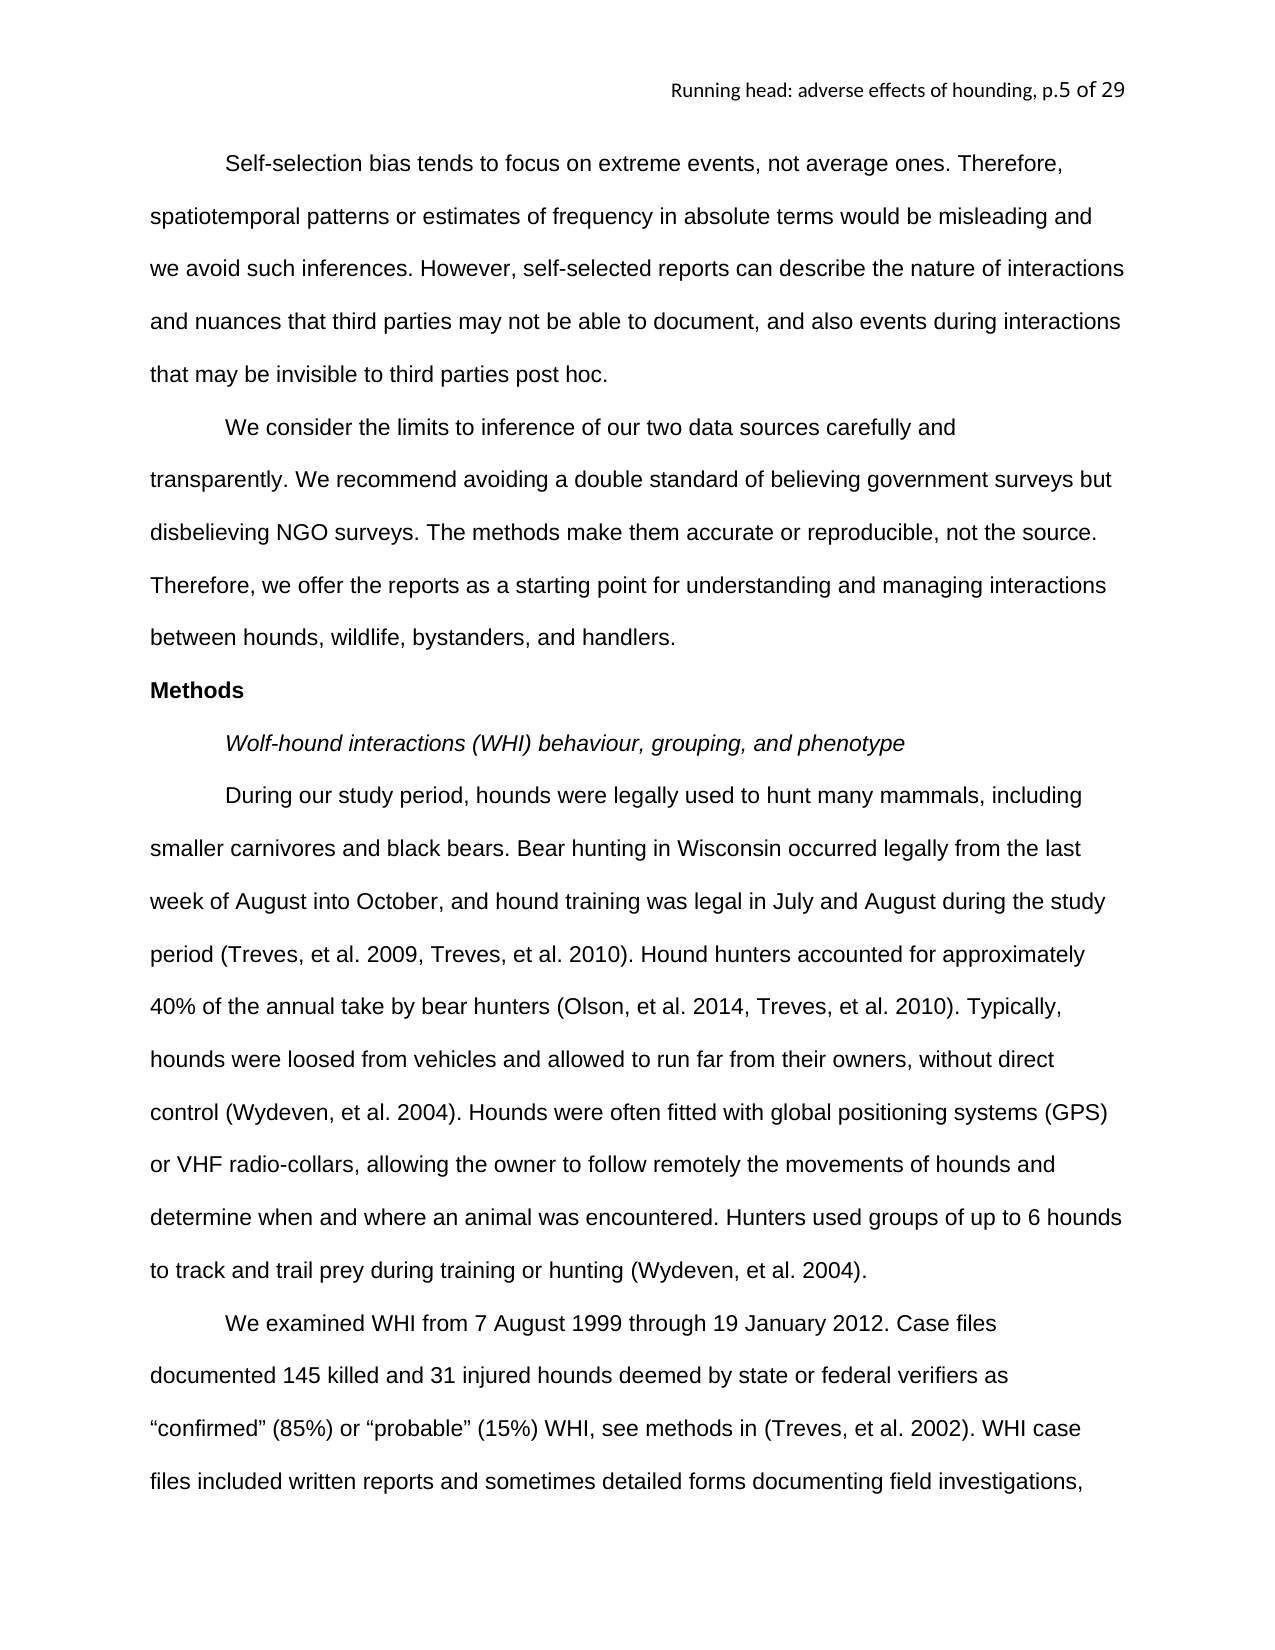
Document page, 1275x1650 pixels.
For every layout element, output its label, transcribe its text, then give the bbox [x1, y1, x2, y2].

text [150, 1309, 1125, 1494]
text Self-selection bias tends to focus on extreme events, not average ones. Therefore, spatiotemporal patterns or estimates of frequency in absolute terms would be misleading and we avoid such inferences. However, self-selected reports can describe the nature of interactions and nuances that third parties may not be able to document, and also events during interactions that may be invisible to third parties post hoc. [150, 150, 1125, 387]
text Methods [150, 677, 1125, 703]
text Wolf-hound interactions (WHI) behaviour, grouping, and phenotype [150, 730, 1125, 756]
text During our study period, hounds were legally used to hunt many mammals, including smaller carnivores and black bears. Bear hunting in Wisconsin occurred legally from the last week of August into October, and hound training was legal in July and August during the study period (Treves, et al. 2009, Treves, et al. 2010). Hound hunters accounted for approximately 40% of the annual take by bear hunters (Olson, et al. 2014, Treves, et al. 2010). Typically, hounds were loosed from vehicles and allowed to run far from their owners, without direct control (Wydeven, et al. 2004). Hounds were often fitted with global positioning systems (GPS) or VHF radio-collars, allowing the owner to follow remotely the movements of hounds and determine when and where an animal was encountered. Hunters used groups of up to 6 hounds to track and trail prey during training or hunting (Wydeven, et al. 2004). [150, 782, 1125, 1283]
text We consider the limits to inference of our two data sources carefully and transparently. We recommend avoiding a double standard of believing government surveys but disbelieving NGO surveys. The methods make them accurate or reproducible, not the source. Therefore, we offer the reports as a starting point for understanding and managing interactions between hounds, wildlife, bystanders, and handlers. [150, 413, 1125, 651]
